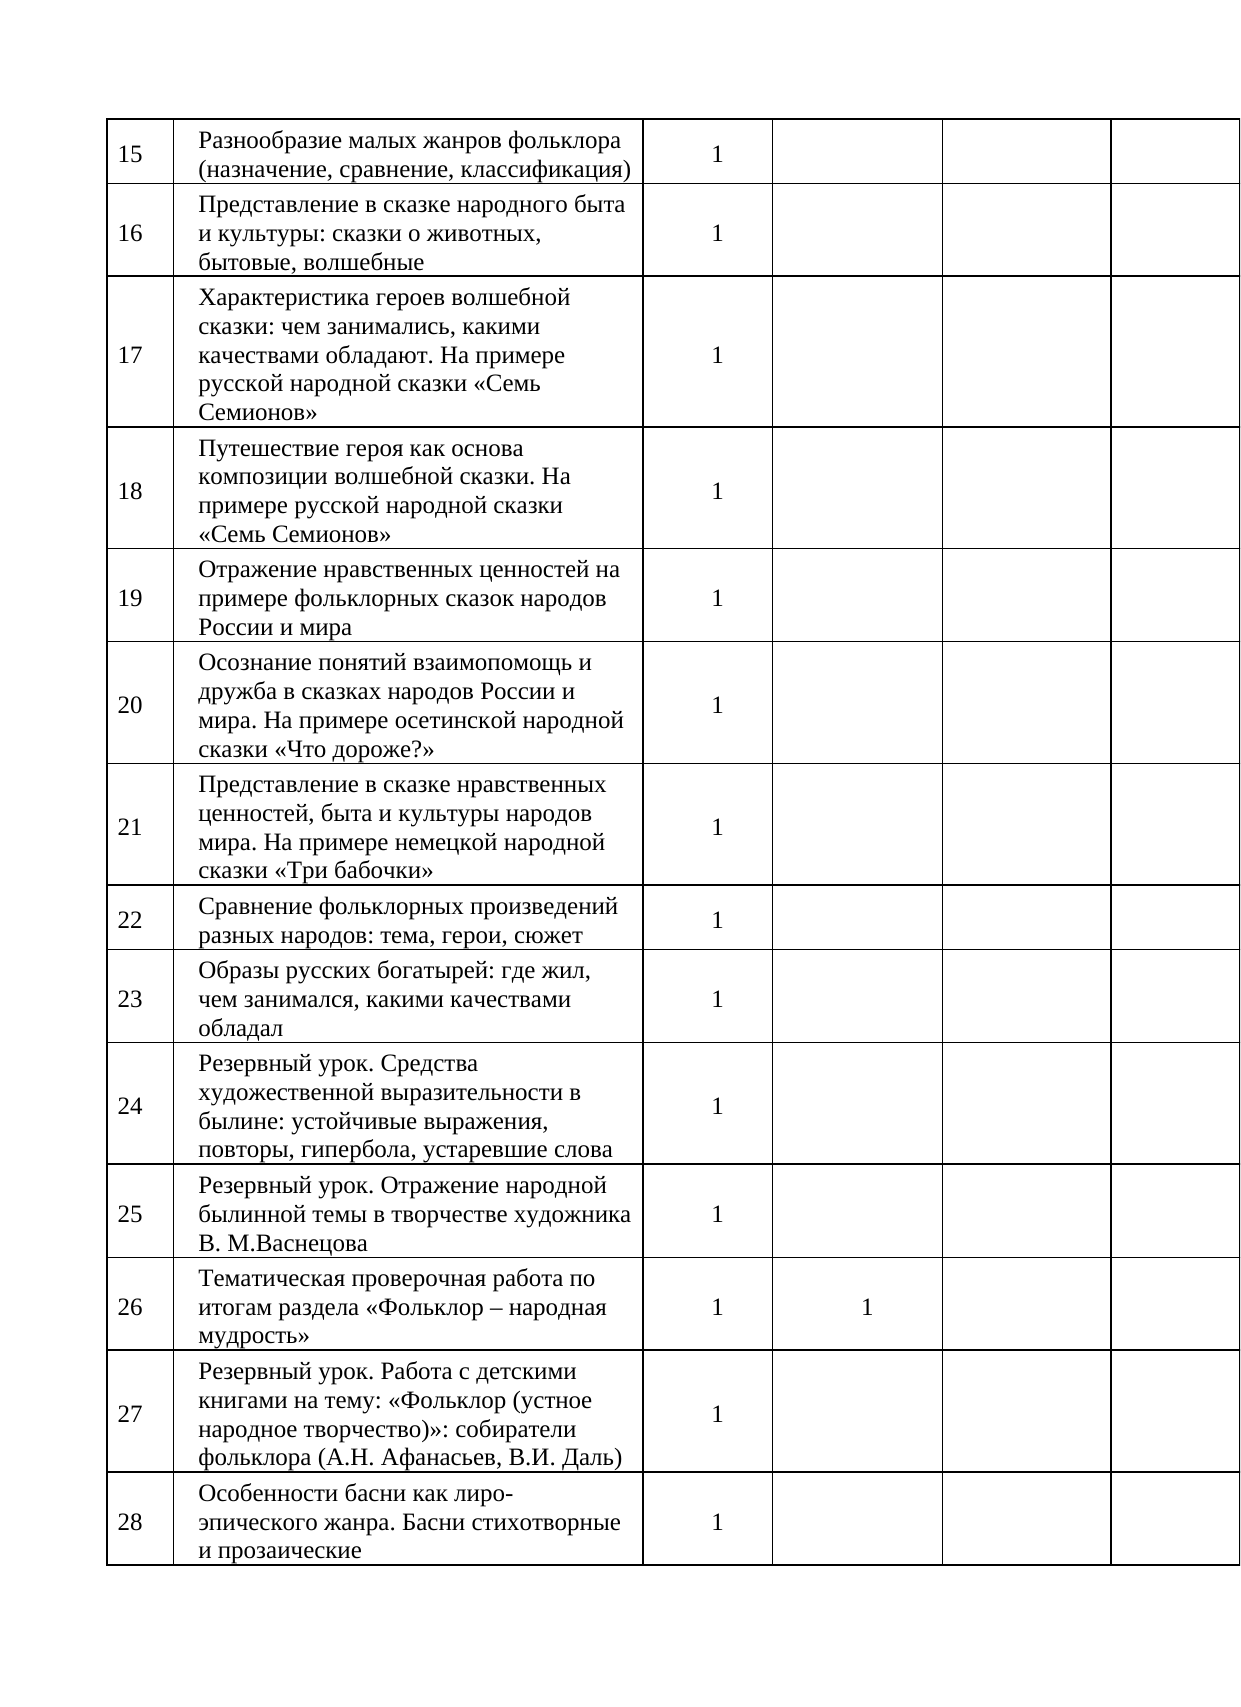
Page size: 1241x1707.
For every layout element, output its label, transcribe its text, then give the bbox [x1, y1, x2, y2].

table_cell Сравнение фольклорных произведений разных народов: тема, герои, сюжет [174, 886, 642, 948]
table_cell Отражение нравственных ценностей на примере фольклорных сказок народов России и мира [174, 549, 642, 641]
table_cell 18 [108, 428, 173, 548]
table_cell [773, 1473, 942, 1564]
table_cell Резервный урок. Отражение народной былинной темы в творчестве художника В. М.Васнецова [174, 1165, 642, 1256]
table_cell [773, 549, 942, 641]
table_cell Особенности басни как лиро-эпического жанра. Басни стихотворные и прозаические [174, 1473, 642, 1564]
table_cell [1112, 428, 1239, 548]
table_cell 1 [644, 950, 772, 1042]
table_cell 21 [108, 764, 173, 884]
table_cell [1112, 1043, 1239, 1163]
table_cell [773, 764, 942, 884]
table_cell 1 [644, 1473, 772, 1564]
table_cell [943, 642, 1110, 762]
table_cell [1112, 886, 1239, 948]
table_cell [1112, 1258, 1239, 1349]
table_cell 1 [644, 1258, 772, 1349]
table_cell 1 [644, 1165, 772, 1256]
table_cell 1 [644, 764, 772, 884]
table_cell 27 [108, 1351, 173, 1471]
table_cell [773, 184, 942, 275]
table_cell Образы русских богатырей: где жил, чем занимался, какими качествами обладал [174, 950, 642, 1042]
table_cell Резервный урок. Средства художественной выразительности в былине: устойчивые выражения, повторы, гипербола, устаревшие слова [174, 1043, 642, 1163]
table_cell 1 [644, 428, 772, 548]
table_cell 1 [644, 120, 772, 182]
table_cell 1 [644, 277, 772, 426]
table_cell 17 [108, 277, 173, 426]
table_cell 24 [108, 1043, 173, 1163]
table_cell Осознание понятий взаимопомощь и дружба в сказках народов России и мира. На примере осетинской народной сказки «Что дороже?» [174, 642, 642, 762]
table_cell 23 [108, 950, 173, 1042]
table_cell 1 [644, 549, 772, 641]
table_cell [773, 120, 942, 182]
table_cell 20 [108, 642, 173, 762]
table_cell [943, 120, 1110, 182]
table_cell [943, 1351, 1110, 1471]
table_cell [943, 428, 1110, 548]
table_cell 26 [108, 1258, 173, 1349]
table_cell Представление в сказке народного быта и культуры: сказки о животных, бытовые, волшебные [174, 184, 642, 275]
table_cell [943, 184, 1110, 275]
table_cell [1112, 549, 1239, 641]
table_cell [773, 1165, 942, 1256]
table_cell Характеристика героев волшебной сказки: чем занимались, какими качествами обладают. На примере русской народной сказки «Семь Семионов» [174, 277, 642, 426]
table_cell 1 [644, 1043, 772, 1163]
table_cell 1 [773, 1258, 942, 1349]
table_cell Разнообразие малых жанров фольклора (назначение, сравнение, классификация) [174, 120, 642, 182]
table_cell Тематическая проверочная работа по итогам раздела «Фольклор – народная мудрость» [174, 1258, 642, 1349]
table_cell [943, 277, 1110, 426]
table_cell 1 [644, 1351, 772, 1471]
table_cell 1 [644, 184, 772, 275]
table_cell [943, 1473, 1110, 1564]
table_cell [773, 1351, 942, 1471]
table_cell [773, 428, 942, 548]
table_cell [1112, 1165, 1239, 1256]
table_cell [943, 549, 1110, 641]
table_cell [943, 1258, 1110, 1349]
table_cell [1112, 642, 1239, 762]
table_cell 22 [108, 886, 173, 948]
table_cell [1112, 764, 1239, 884]
table_cell 16 [108, 184, 173, 275]
table_cell [1112, 277, 1239, 426]
table_cell 19 [108, 549, 173, 641]
table_cell [943, 886, 1110, 948]
table_cell [773, 642, 942, 762]
table_cell [943, 950, 1110, 1042]
table_cell [1112, 120, 1239, 182]
table_cell 1 [644, 642, 772, 762]
table_cell [943, 1043, 1110, 1163]
table_cell 28 [108, 1473, 173, 1564]
table_cell [1112, 1473, 1239, 1564]
table_cell 25 [108, 1165, 173, 1256]
table_cell [773, 1043, 942, 1163]
table_cell 15 [108, 120, 173, 182]
table_cell [773, 950, 942, 1042]
table_cell [773, 277, 942, 426]
table_cell [943, 1165, 1110, 1256]
table_cell [1112, 1351, 1239, 1471]
table_cell Резервный урок. Работа с детскими книгами на тему: «Фольклор (устное народное творчество)»: собиратели фольклора (А.Н. Афанасьев, В.И. Даль) [174, 1351, 642, 1471]
table_cell [773, 886, 942, 948]
table_cell [1112, 950, 1239, 1042]
table_cell Представление в сказке нравственных ценностей, быта и культуры народов мира. На примере немецкой народной сказки «Три бабочки» [174, 764, 642, 884]
table_cell [943, 764, 1110, 884]
table_cell [1112, 184, 1239, 275]
table_cell Путешествие героя как основа композиции волшебной сказки. На примере русской народной сказки «Семь Семионов» [174, 428, 642, 548]
table_cell 1 [644, 886, 772, 948]
